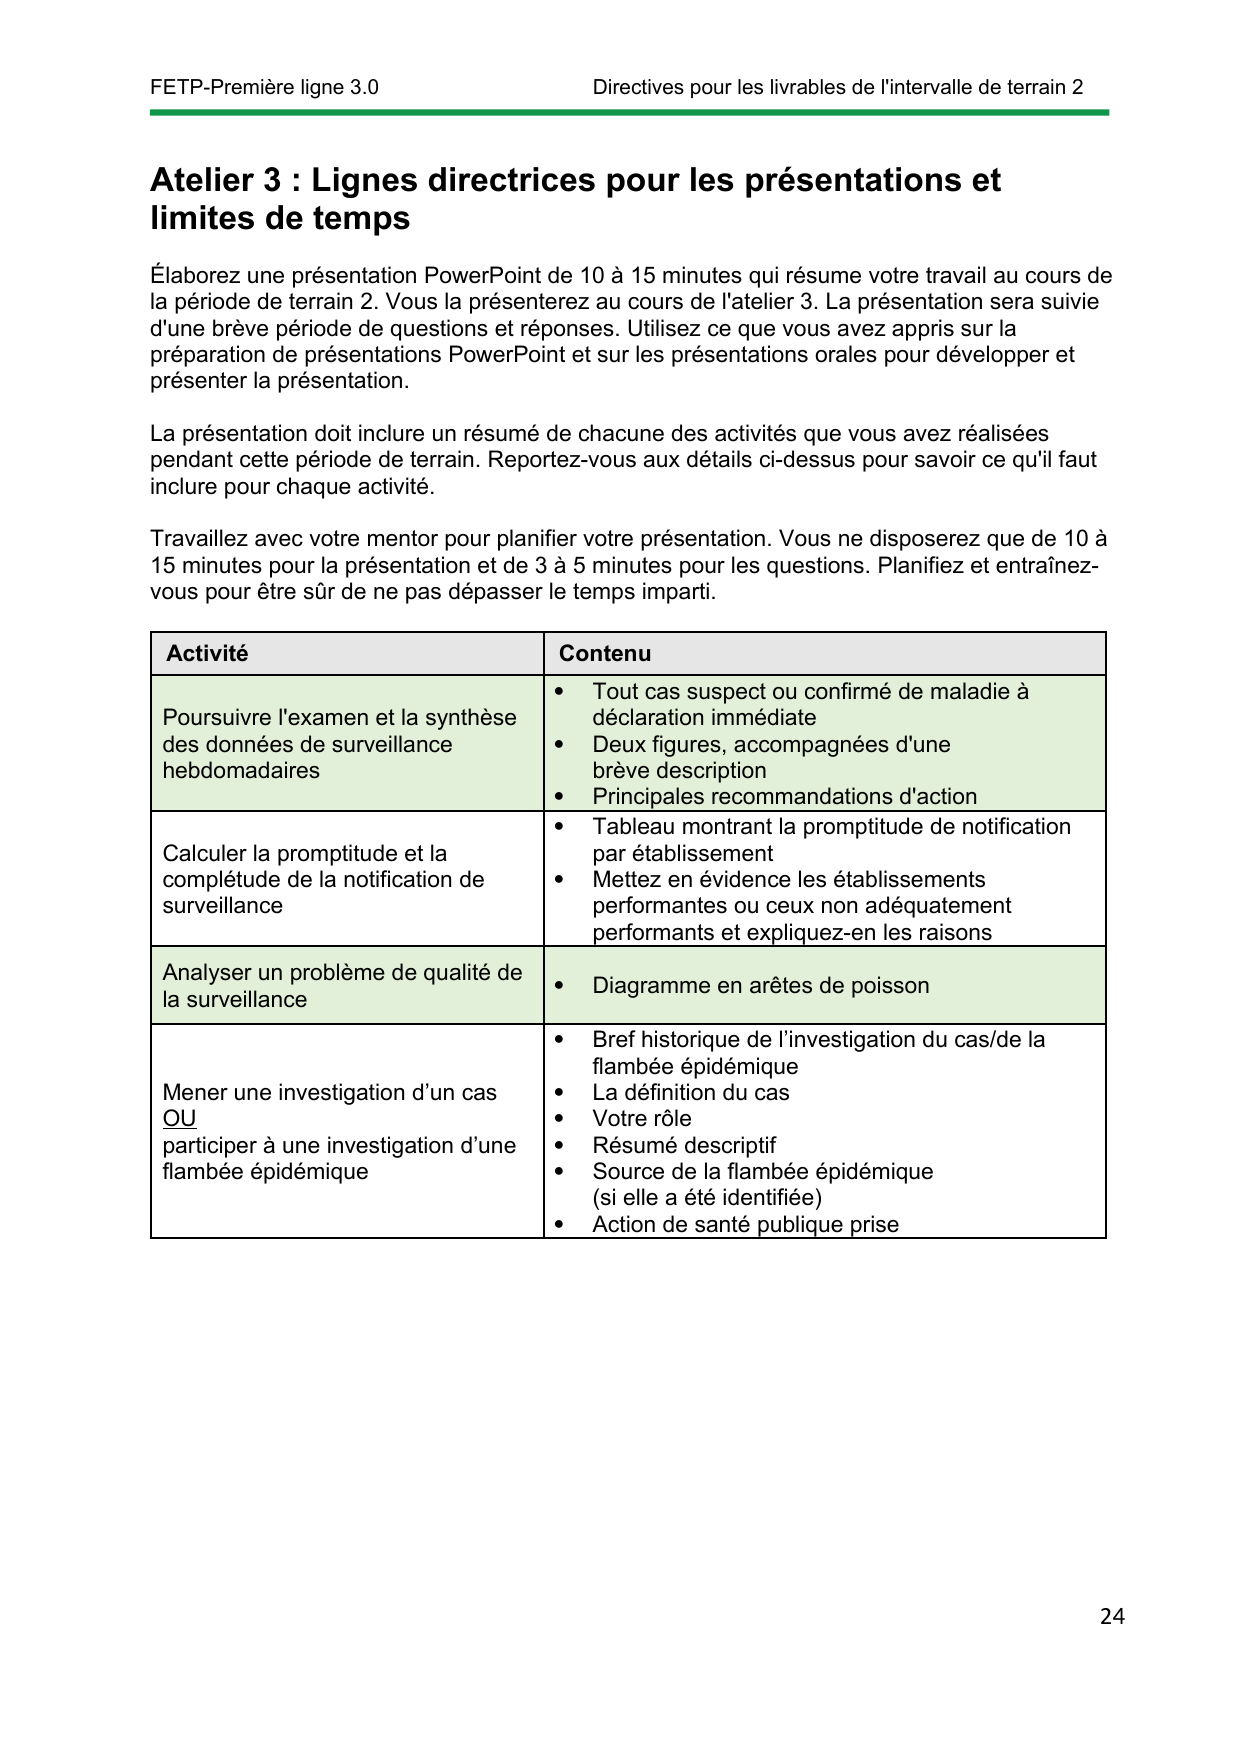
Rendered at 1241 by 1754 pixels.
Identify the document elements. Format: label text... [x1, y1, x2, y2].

text Atelier 3 : Lignes directrices pour les présentations et limites de temps [150, 160, 1125, 237]
text Travaillez avec votre mentor pour planifier votre présentation. Vous ne disposerez que de 10 à 15 minutes pour la présentation et de 3 à 5 minutes pour les questions. Planifiez et entraînez-vous pour être sûr de ne pas dépasser le temps imparti. [150, 525, 1125, 604]
table_cell Calculer la promptitude et la complétude de la notification de surveillance [152, 812, 543, 945]
table_cell Diagramme en arêtes de poisson [545, 947, 1105, 1023]
table_cell Mener une investigation d’un cas OU participer à une investigation d’une flambée épidémique [152, 1025, 543, 1237]
table_cell Tout cas suspect ou confirmé de maladie à déclaration immédiate Deux figures, accompagnées d'une brève description Principales recommandations d'action [545, 676, 1105, 810]
table_cell Analyser un problème de qualité de la surveillance [152, 947, 543, 1023]
table_cell Tableau montrant la promptitude de notification par établissement Mettez en évidence les établissements performantes ou ceux non adéquatement performants et expliquez-en les raisons [545, 812, 1105, 945]
table_cell Poursuivre l'examen et la synthèse des données de surveillance hebdomadaires [152, 676, 543, 810]
table_cell Bref historique de l’investigation du cas/de la flambée épidémique La définition du cas Votre rôle Résumé descriptif Source de la flambée épidémique (si elle a été identifiée) Action de santé publique prise [545, 1025, 1105, 1237]
table_header Activité [152, 633, 543, 674]
text La présentation doit inclure un résumé de chacune des activités que vous avez réalisées pendant cette période de terrain. Reportez-vous aux détails ci-dessus pour savoir ce qu'il faut inclure pour chaque activité. [150, 420, 1125, 499]
text Élaborez une présentation PowerPoint de 10 à 15 minutes qui résume votre travail au cours de la période de terrain 2. Vous la présenterez au cours de l'atelier 3. La présentation sera suivie d'une brève période de questions et réponses. Utilisez ce que vous avez appris sur la préparation de présentations PowerPoint et sur les présentations orales pour développer et présenter la présentation. [150, 262, 1125, 394]
table_header Contenu [545, 633, 1105, 674]
